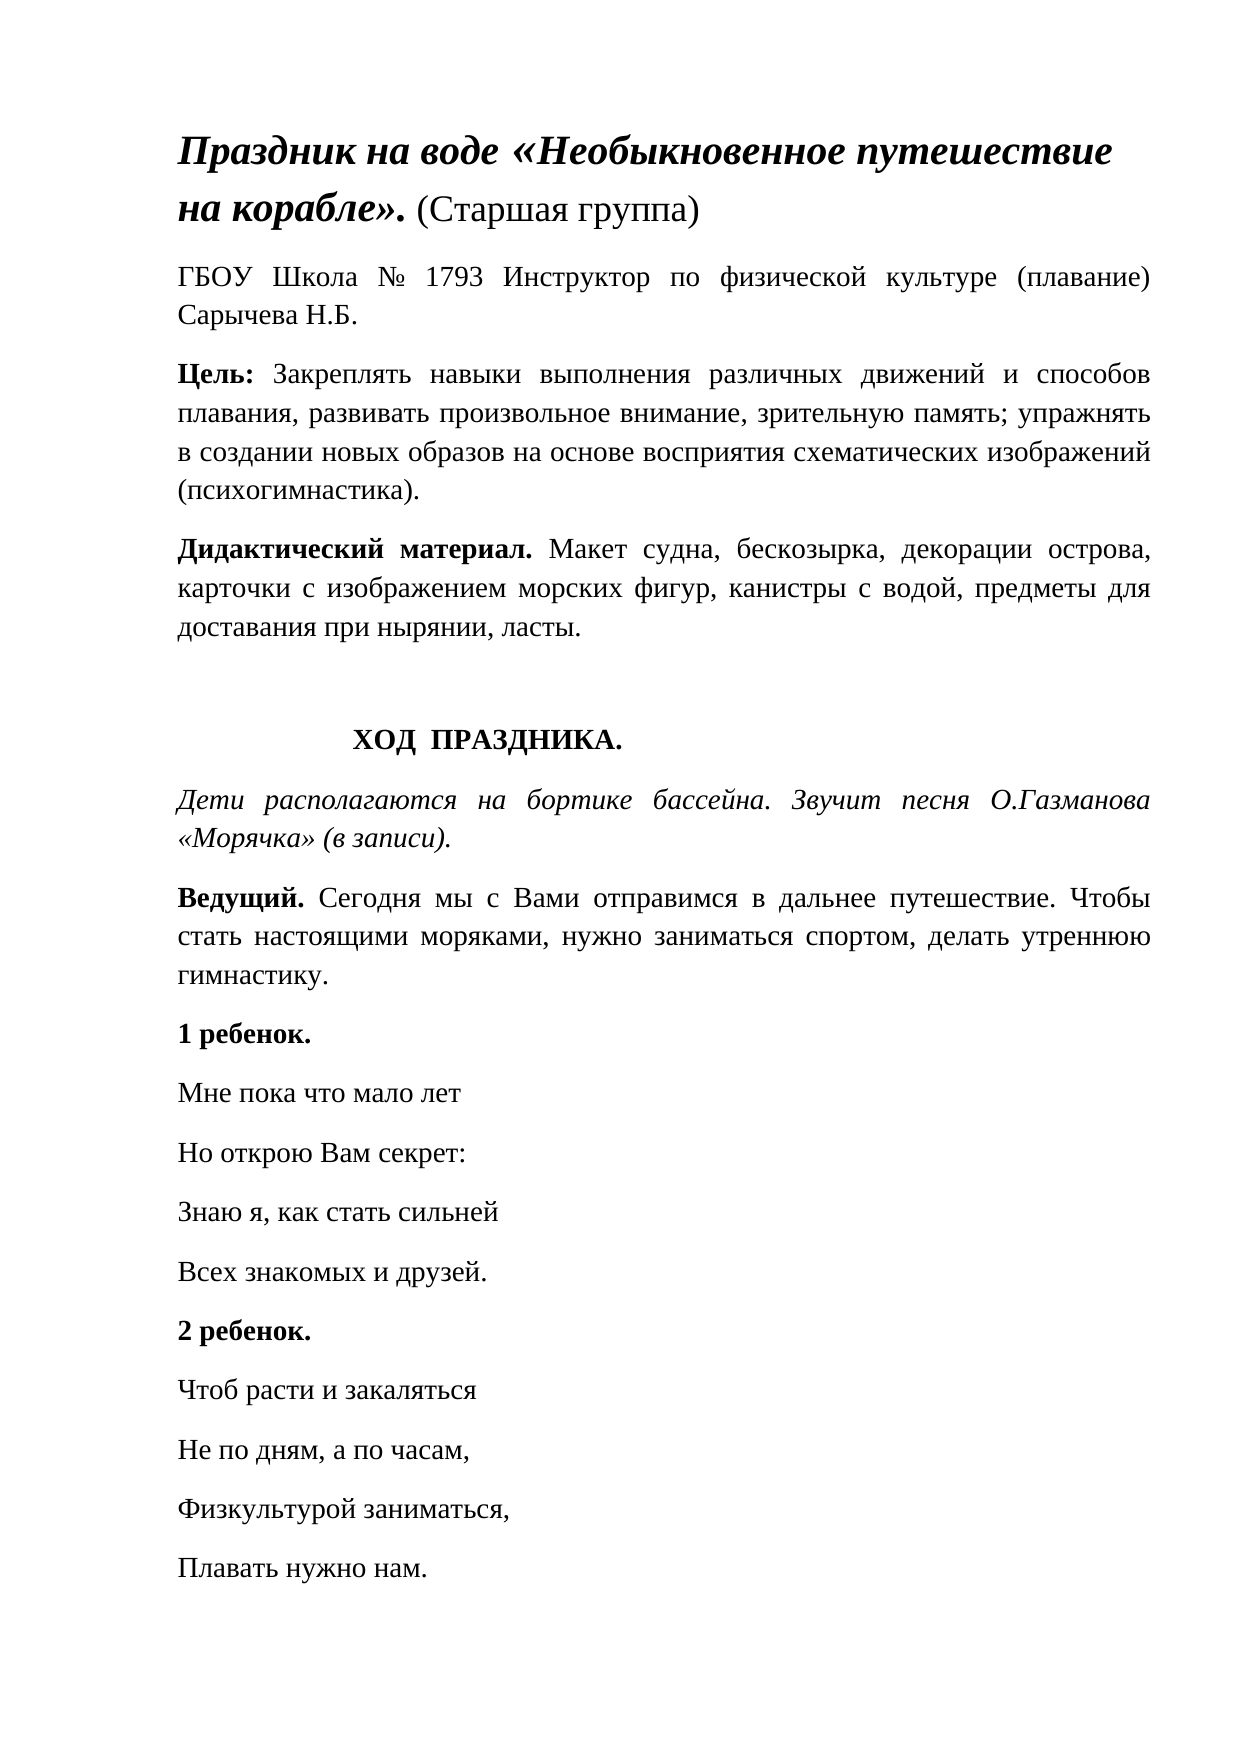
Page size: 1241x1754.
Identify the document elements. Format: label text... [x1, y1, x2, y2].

text Дидактический материал. Макет судна, бескозырка, декорации острова, карточки с изображением морских фигур, канистры с водой, предметы для доставания при нырянии, ласты. [177, 532, 1152, 642]
text 1 ребенок. [177, 1016, 1152, 1050]
text Физкультурой заниматься, [177, 1491, 1152, 1525]
text Мне пока что мало лет [177, 1076, 1152, 1109]
text Знаю я, как стать сильней [177, 1194, 1152, 1228]
text Всех знакомых и друзей. [177, 1254, 1152, 1287]
text Плавать нужно нам. [177, 1551, 1152, 1584]
text 2 ребенок. [177, 1313, 1152, 1347]
text Ведущий. Сегодня мы с Вами отправимся в дальнее путешествие. Чтобы стать настоящими моряками, нужно заниматься спортом, делать утреннюю гимнастику. [177, 880, 1152, 990]
text Цель: Закреплять навыки выполнения различных движений и способов плавания, развивать произвольное внимание, зрительную память; упражнять в создании новых образов на основе восприятия схематических изображений (психогимнастика). [177, 357, 1152, 506]
text Чтоб расти и закаляться [177, 1372, 1152, 1406]
text Дети располагаются на бортике бассейна. Звучит песня О.Газманова «Морячка» (в записи). [177, 782, 1152, 854]
text Но открою Вам секрет: [177, 1135, 1152, 1168]
text ХОД ПРАЗДНИКА. [177, 722, 1152, 756]
text Праздник на воде «Необыкновенное путешествие на корабле». (Старшая группа) [177, 118, 1152, 231]
text Не по дням, а по часам, [177, 1432, 1152, 1465]
text ГБОУ Школа № 1793 Инструктор по физической культуре (плавание) Сарычева Н.Б. [177, 259, 1152, 331]
